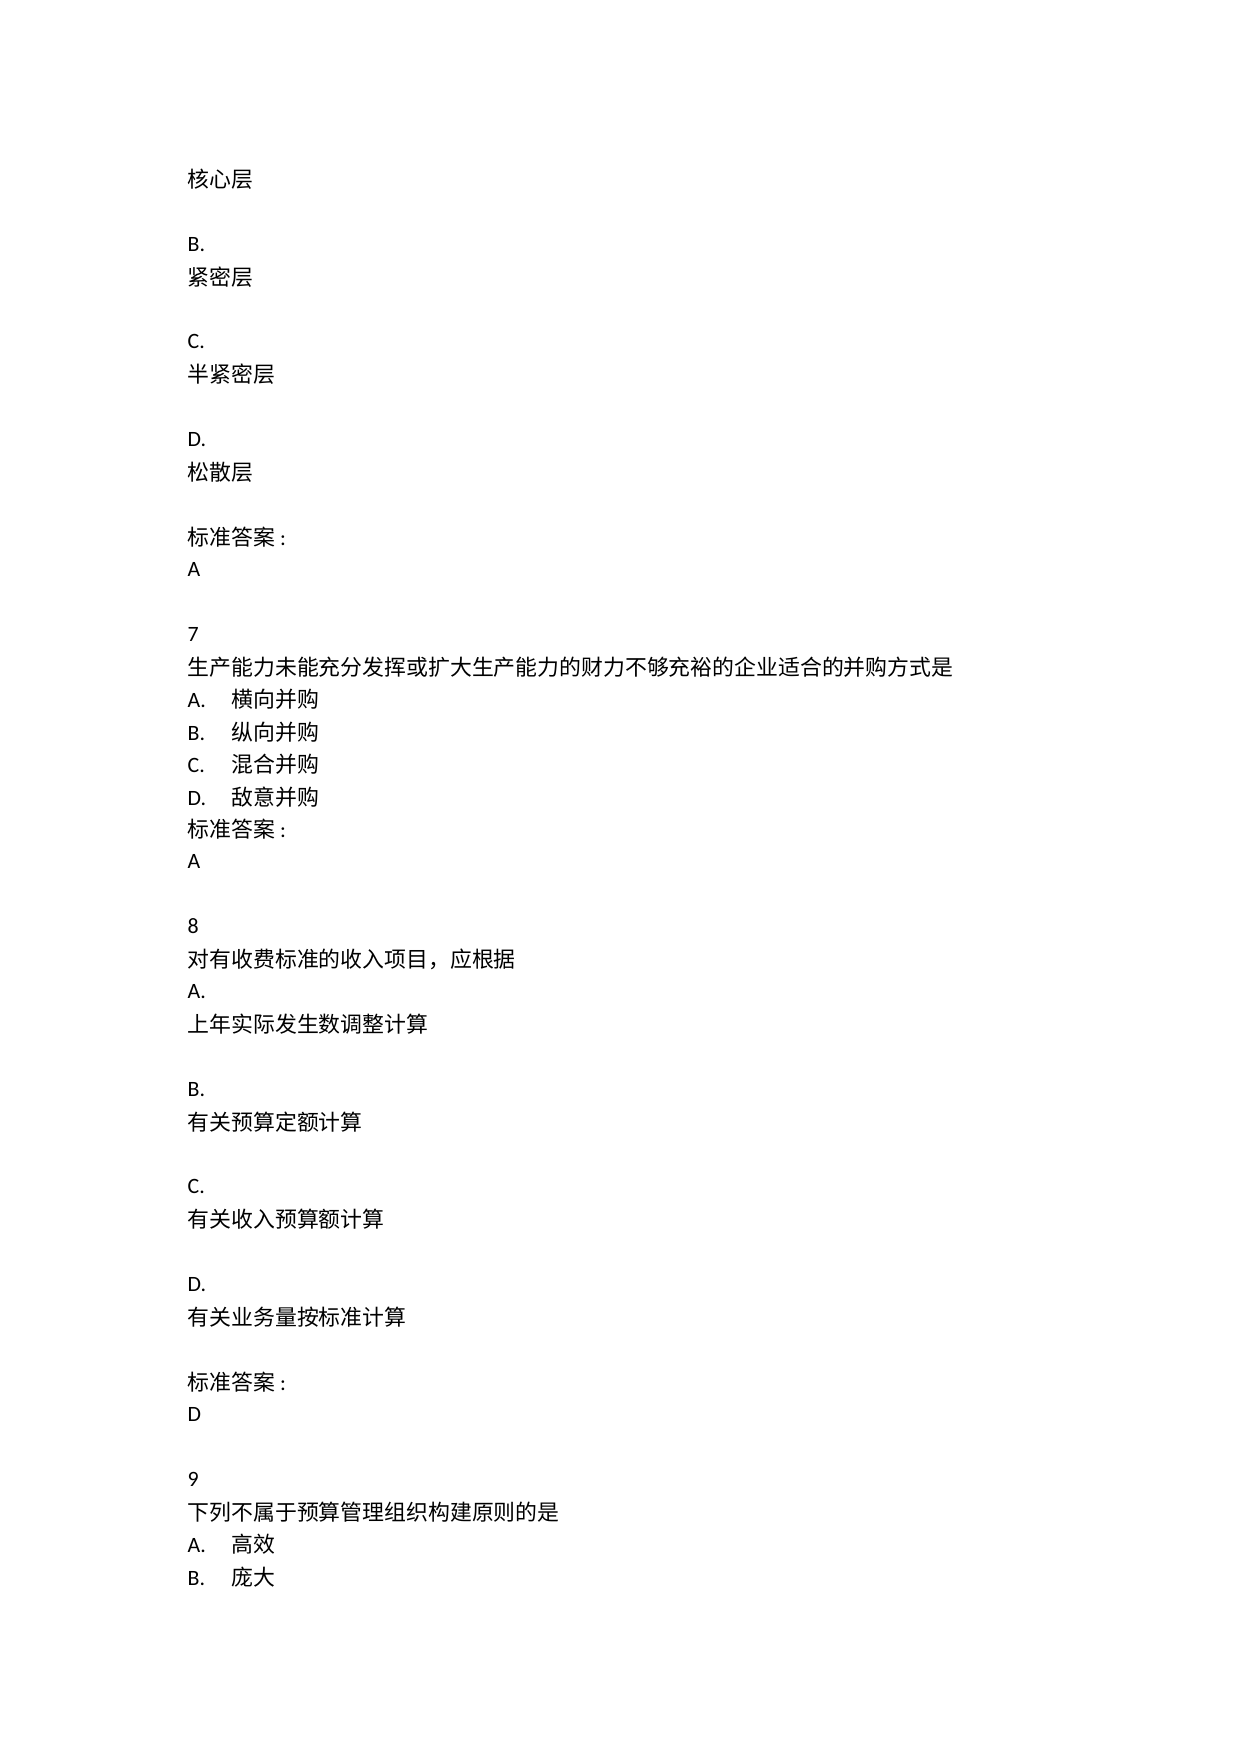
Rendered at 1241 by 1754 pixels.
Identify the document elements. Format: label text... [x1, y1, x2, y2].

text B. [187, 1072, 1053, 1104]
text A [187, 552, 1053, 584]
text 8 [187, 909, 1053, 942]
text D. 敌意并购 [187, 779, 1053, 812]
text A. [187, 974, 1053, 1007]
text 7 [187, 617, 1053, 649]
text 9 [187, 1462, 1053, 1494]
text 有关收入预算额计算 [187, 1202, 1053, 1234]
text A. 高效 [187, 1527, 1053, 1559]
text 有关业务量按标准计算 [187, 1299, 1053, 1332]
text 半紧密层 [187, 357, 1053, 389]
text 对有收费标准的收入项目，应根据 [187, 942, 1053, 974]
text 标准答案 : [187, 812, 1053, 844]
text 生产能力未能充分发挥或扩大生产能力的财力不够充裕的企业适合的并购方式是 [187, 649, 1053, 682]
text 上年实际发生数调整计算 [187, 1007, 1053, 1039]
text B. 庞大 [187, 1559, 1053, 1592]
text 标准答案 : [187, 1364, 1053, 1397]
text 标准答案 : [187, 519, 1053, 552]
text 紧密层 [187, 259, 1053, 292]
text D. [187, 422, 1053, 454]
text D. [187, 1267, 1053, 1299]
text A [187, 844, 1053, 877]
text 有关预算定额计算 [187, 1104, 1053, 1137]
text B. 纵向并购 [187, 714, 1053, 747]
text C. [187, 324, 1053, 357]
text C. 混合并购 [187, 747, 1053, 779]
text 松散层 [187, 454, 1053, 487]
text 核心层 [187, 162, 1053, 194]
text D [187, 1397, 1053, 1429]
text C. [187, 1169, 1053, 1202]
text B. [187, 227, 1053, 259]
text A. 横向并购 [187, 682, 1053, 714]
text 下列不属于预算管理组织构建原则的是 [187, 1494, 1053, 1527]
